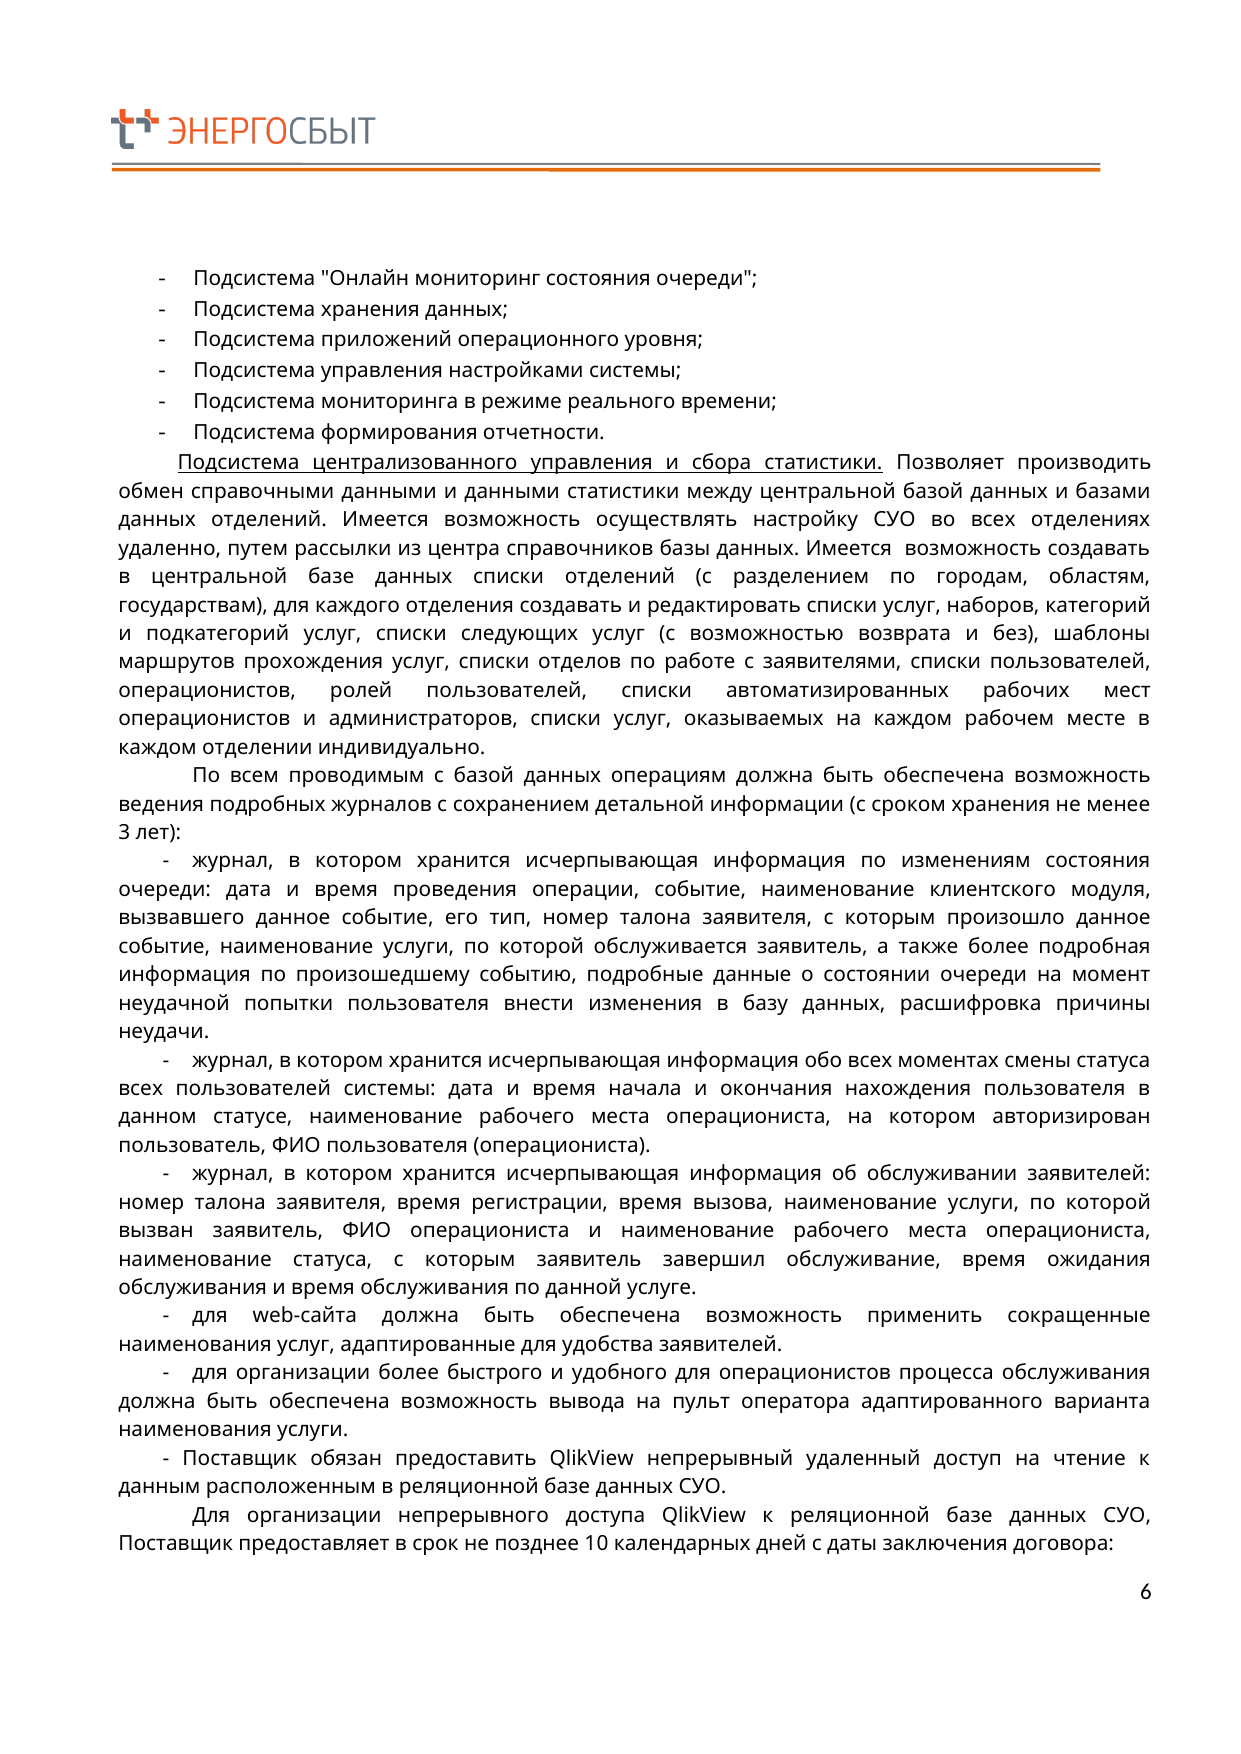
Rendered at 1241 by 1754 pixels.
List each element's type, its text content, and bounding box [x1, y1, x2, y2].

list Подсистема приложений операционного уровня; [156, 324, 1152, 353]
text - для web-сайта должна быть обеспечена возможность применить сокращенные наименования услуг, адаптированные для удобства заявителей. [118, 1301, 1152, 1357]
picture [111, 109, 380, 149]
text Для организации непрерывного доступа QlikView к реляционной базе данных СУО, Поставщик предоставляет в срок не позднее 10 календарных дней с даты заключения договора: [118, 1500, 1152, 1557]
text - журнал, в котором хранится исчерпывающая информация обо всех моментах смены статуса всех пользователей системы: дата и время начала и окончания нахождения пользователя в данном статусе, наименование рабочего места операциониста, на котором авторизирован пользователь, ФИО пользователя (операциониста). [118, 1045, 1152, 1158]
text - журнал, в котором хранится исчерпывающая информация об обслуживании заявителей: номер талона заявителя, время регистрации, время вызова, наименование услуги, по которой вызван заявитель, ФИО операциониста и наименование рабочего места операциониста, наименование статуса, с которым заявитель завершил обслуживание, время ожидания обслуживания и время обслуживания по данной услуге. [118, 1158, 1152, 1301]
list Подсистема мониторинга в режиме реального времени; [156, 386, 1152, 414]
list Подсистема управления настройками системы; [156, 355, 1152, 384]
text Подсистема централизованного управления и сбора статистики. Позволяет производить обмен справочными данными и данными статистики между центральной базой данных и базами данных отделений. Имеется возможность осуществлять настройку СУО во всех отделениях удаленно, путем рассылки из центра справочников базы данных. Имеется возможность создавать в центральной базе данных списки отделений (с разделением по городам, областям, государствам), для каждого отделения создавать и редактировать списки услуг, наборов, категорий и подкатегорий услуг, списки следующих услуг (с возможностью возврата и без), шаблоны маршрутов прохождения услуг, списки отделов по работе с заявителями, списки пользователей, операционистов, ролей пользователей, списки автоматизированных рабочих мест операционистов и администраторов, списки услуг, оказываемых на каждом рабочем месте в каждом отделении индивидуально. [118, 447, 1152, 760]
text - журнал, в котором хранится исчерпывающая информация по изменениям состояния очереди: дата и время проведения операции, событие, наименование клиентского модуля, вызвавшего данное событие, его тип, номер талона заявителя, с которым произошло данное событие, наименование услуги, по которой обслуживается заявитель, а также более подробная информация по произошедшему событию, подробные данные о состоянии очереди на момент неудачной попытки пользователя внести изменения в базу данных, расшифровка причины неудачи. [118, 846, 1152, 1045]
list Подсистема формирования отчетности. [156, 417, 1152, 445]
list Подсистема хранения данных; [156, 294, 1152, 322]
text - для организации более быстрого и удобного для операционистов процесса обслуживания должна быть обеспечена возможность вывода на пульт оператора адаптированного варианта наименования услуги. [118, 1357, 1152, 1443]
text - Поставщик обязан предоставить QlikView непрерывный удаленный доступ на чтение к данным расположенным в реляционной базе данных СУО. [118, 1443, 1152, 1500]
text По всем проводимым с базой данных операциям должна быть обеспечена возможность ведения подробных журналов с сохранением детальной информации (с сроком хранения не менее 3 лет): [118, 760, 1152, 846]
list Подсистема "Онлайн мониторинг состояния очереди"; [156, 263, 1152, 292]
